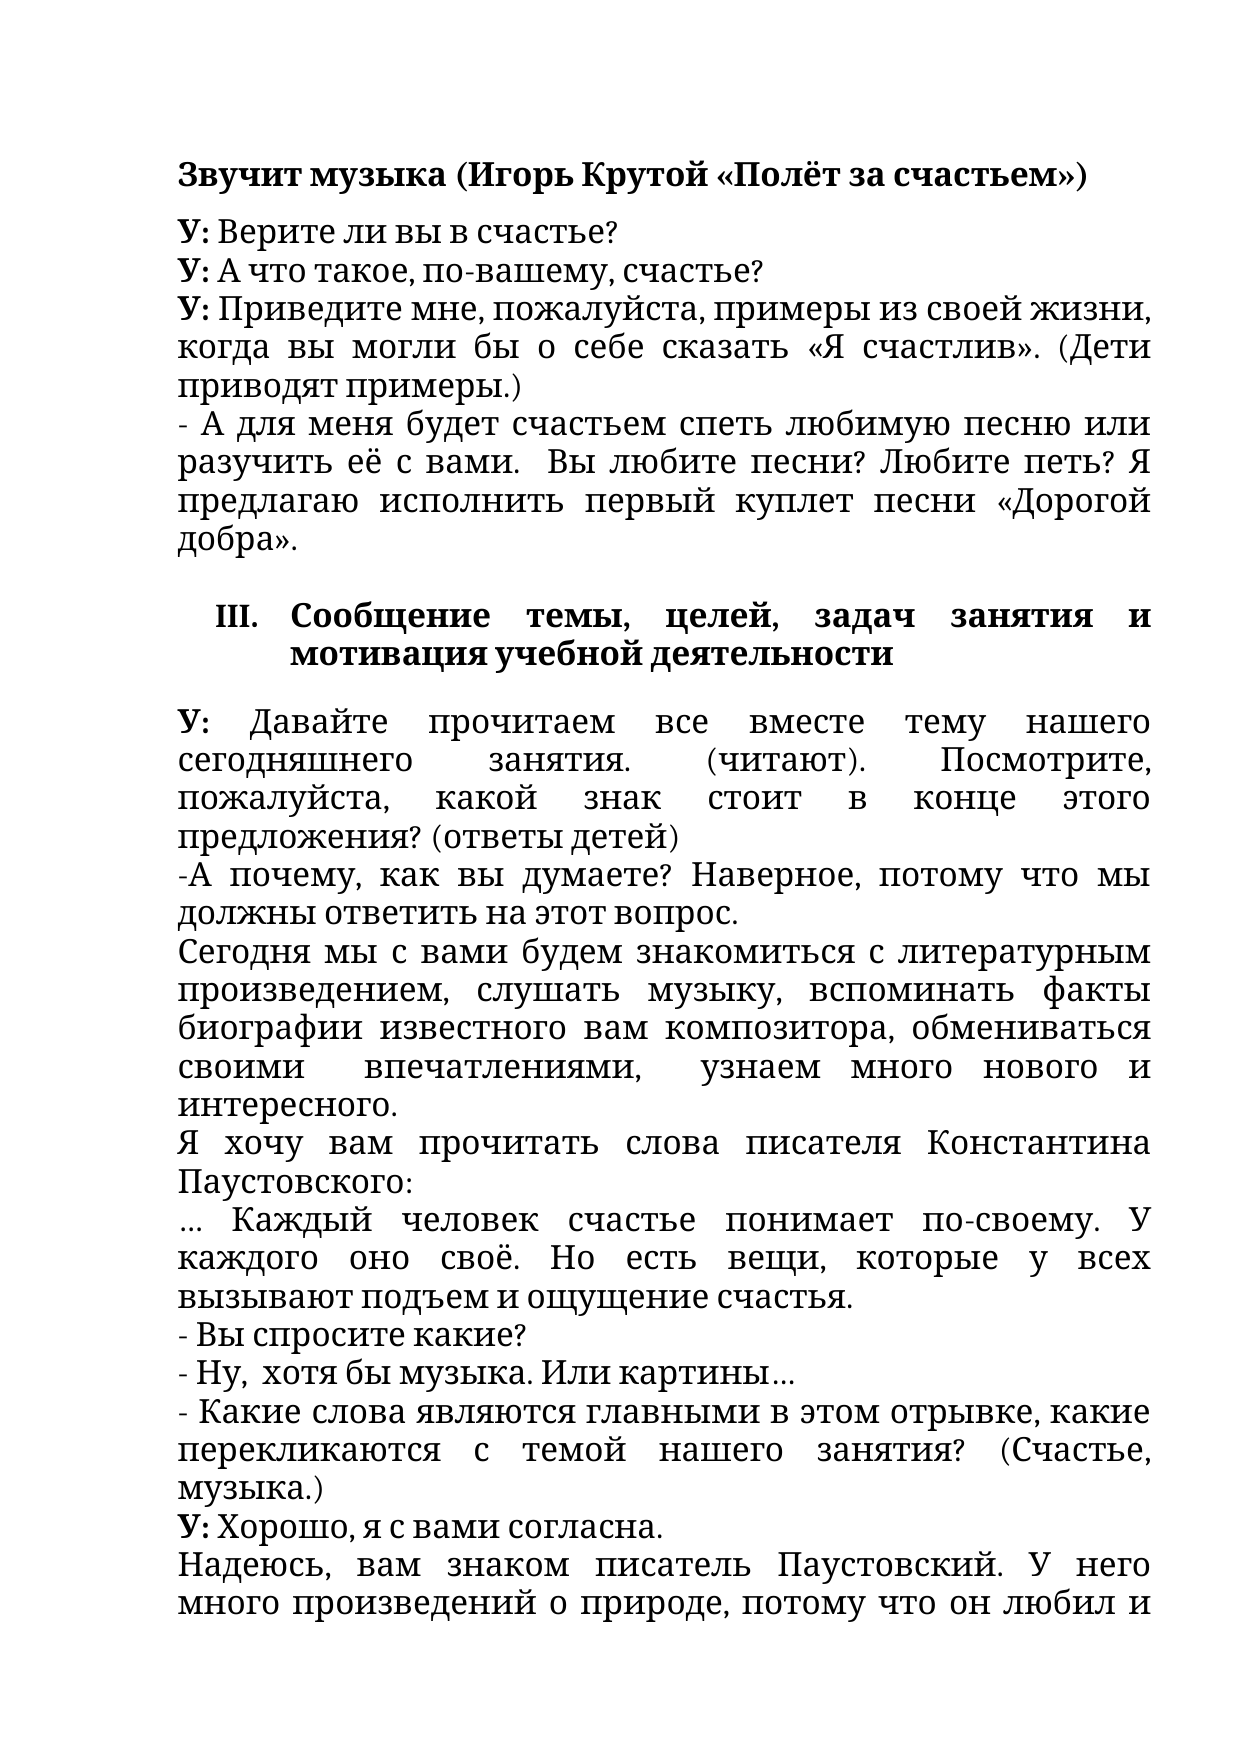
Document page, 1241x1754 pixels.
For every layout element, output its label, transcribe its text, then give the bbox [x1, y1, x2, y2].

text У: Приведите мне, пожалуйста, примеры из своей жизни, когда вы могли бы о себе сказать «Я счастлив». (Дети приводят примеры.) [177, 291, 1152, 406]
text У: А что такое, по-вашему, счастье? [177, 252, 1152, 291]
list Сообщение темы, целей, задач занятия и мотивация учебной деятельности [215, 597, 1152, 674]
text Я хочу вам прочитать слова писателя Константина Паустовского: [177, 1125, 1152, 1201]
text - Ну, хотя бы музыка. Или картины… [177, 1355, 1152, 1393]
text Сегодня мы с вами будем знакомиться с литературным произведением, слушать музыку, вспоминать факты биографии известного вам композитора, обмениваться своими впечатлениями, узнаем много нового и интересного. [177, 933, 1152, 1125]
text -А почему, как вы думаете? Наверное, потому что мы должны ответить на этот вопрос. [177, 856, 1152, 933]
text У: Верите ли вы в счастье? [177, 214, 1152, 252]
text - Какие слова являются главными в этом отрывке, какие перекликаются с темой нашего занятия? (Счастье, музыка.) [177, 1393, 1152, 1508]
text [177, 1546, 1152, 1623]
text … Каждый человек счастье понимает по-своему. У каждого оно своё. Но есть вещи, которые у всех вызывают подъем и ощущение счастья. [177, 1201, 1152, 1316]
text - Вы спросите какие? [177, 1316, 1152, 1355]
text У: Хорошо, я с вами согласна. [177, 1508, 1152, 1546]
text Звучит музыка (Игорь Крутой «Полёт за счастьем») [177, 156, 1152, 195]
text У: Давайте прочитаем все вместе тему нашего сегодняшнего занятия. (читают). Посмотрите, пожалуйста, какой знак стоит в конце этого предложения? (ответы детей) [177, 703, 1152, 856]
text - А для меня будет счастьем спеть любимую песню или разучить её с вами. Вы любите песни? Любите петь? Я предлагаю исполнить первый куплет песни «Дорогой добра». [177, 406, 1152, 559]
